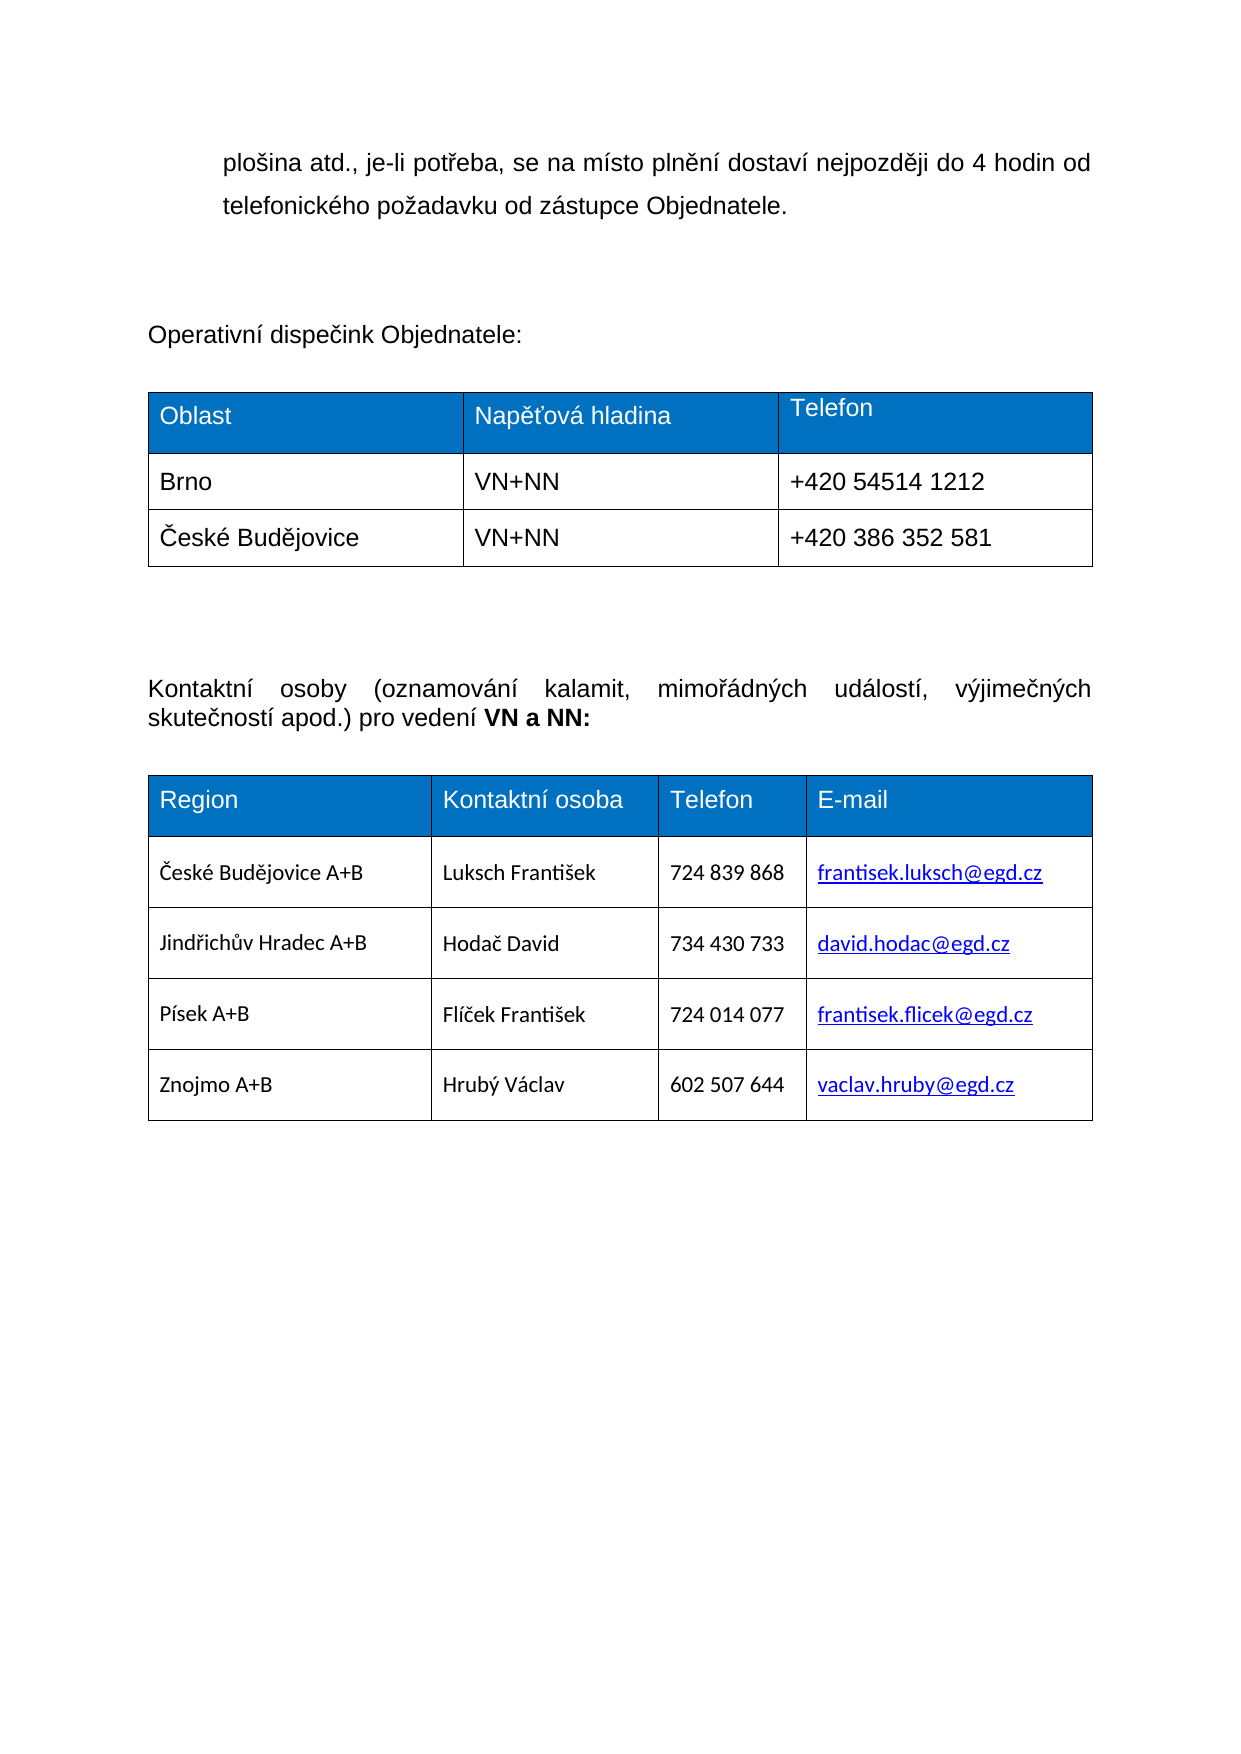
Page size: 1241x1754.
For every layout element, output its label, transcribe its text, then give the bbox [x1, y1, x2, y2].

table_cell frantisek.luksch@egd.cz [807, 837, 1092, 907]
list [185, 148, 1093, 219]
table_header E-mail [807, 776, 1092, 836]
table_cell 724 839 868 [659, 837, 806, 907]
table_cell České Budějovice [149, 510, 463, 566]
table_header Oblast [149, 393, 463, 453]
table_header Napěťová hladina [464, 393, 778, 453]
table_header Region [149, 776, 431, 836]
table_cell Luksch František [432, 837, 658, 907]
table_cell frantisek.flicek@egd.cz [807, 979, 1092, 1049]
table_cell Znojmo A+B [149, 1050, 431, 1119]
table_cell +420 54514 1212 [779, 454, 1092, 509]
table_cell Jindřichův Hradec A+B [149, 908, 431, 978]
table_cell 724 014 077 [659, 979, 806, 1049]
table_header Kontaktní osoba [432, 776, 658, 836]
table_cell Hodač David [432, 908, 658, 978]
table_cell Brno [149, 454, 463, 509]
table_header Telefon [659, 776, 806, 836]
table_cell Písek A+B [149, 979, 431, 1049]
table_cell +420 386 352 581 [779, 510, 1092, 566]
text Operativní dispečink Objednatele: [148, 320, 1093, 349]
table_cell david.hodac@egd.cz [807, 908, 1092, 978]
text Kontaktní osoby (oznamování kalamit, mimořádných událostí, výjimečných skutečností apod.) pro vedení VN a NN: [148, 674, 1093, 732]
table_cell VN+NN [464, 510, 778, 566]
table_cell České Budějovice A+B [149, 837, 431, 907]
table_cell 602 507 644 [659, 1050, 806, 1119]
table_cell VN+NN [464, 454, 778, 509]
table_header Telefon [779, 393, 1092, 453]
table_cell 734 430 733 [659, 908, 806, 978]
table_cell vaclav.hruby@egd.cz [807, 1050, 1092, 1119]
table_cell Hrubý Václav [432, 1050, 658, 1119]
table_cell Flíček František [432, 979, 658, 1049]
